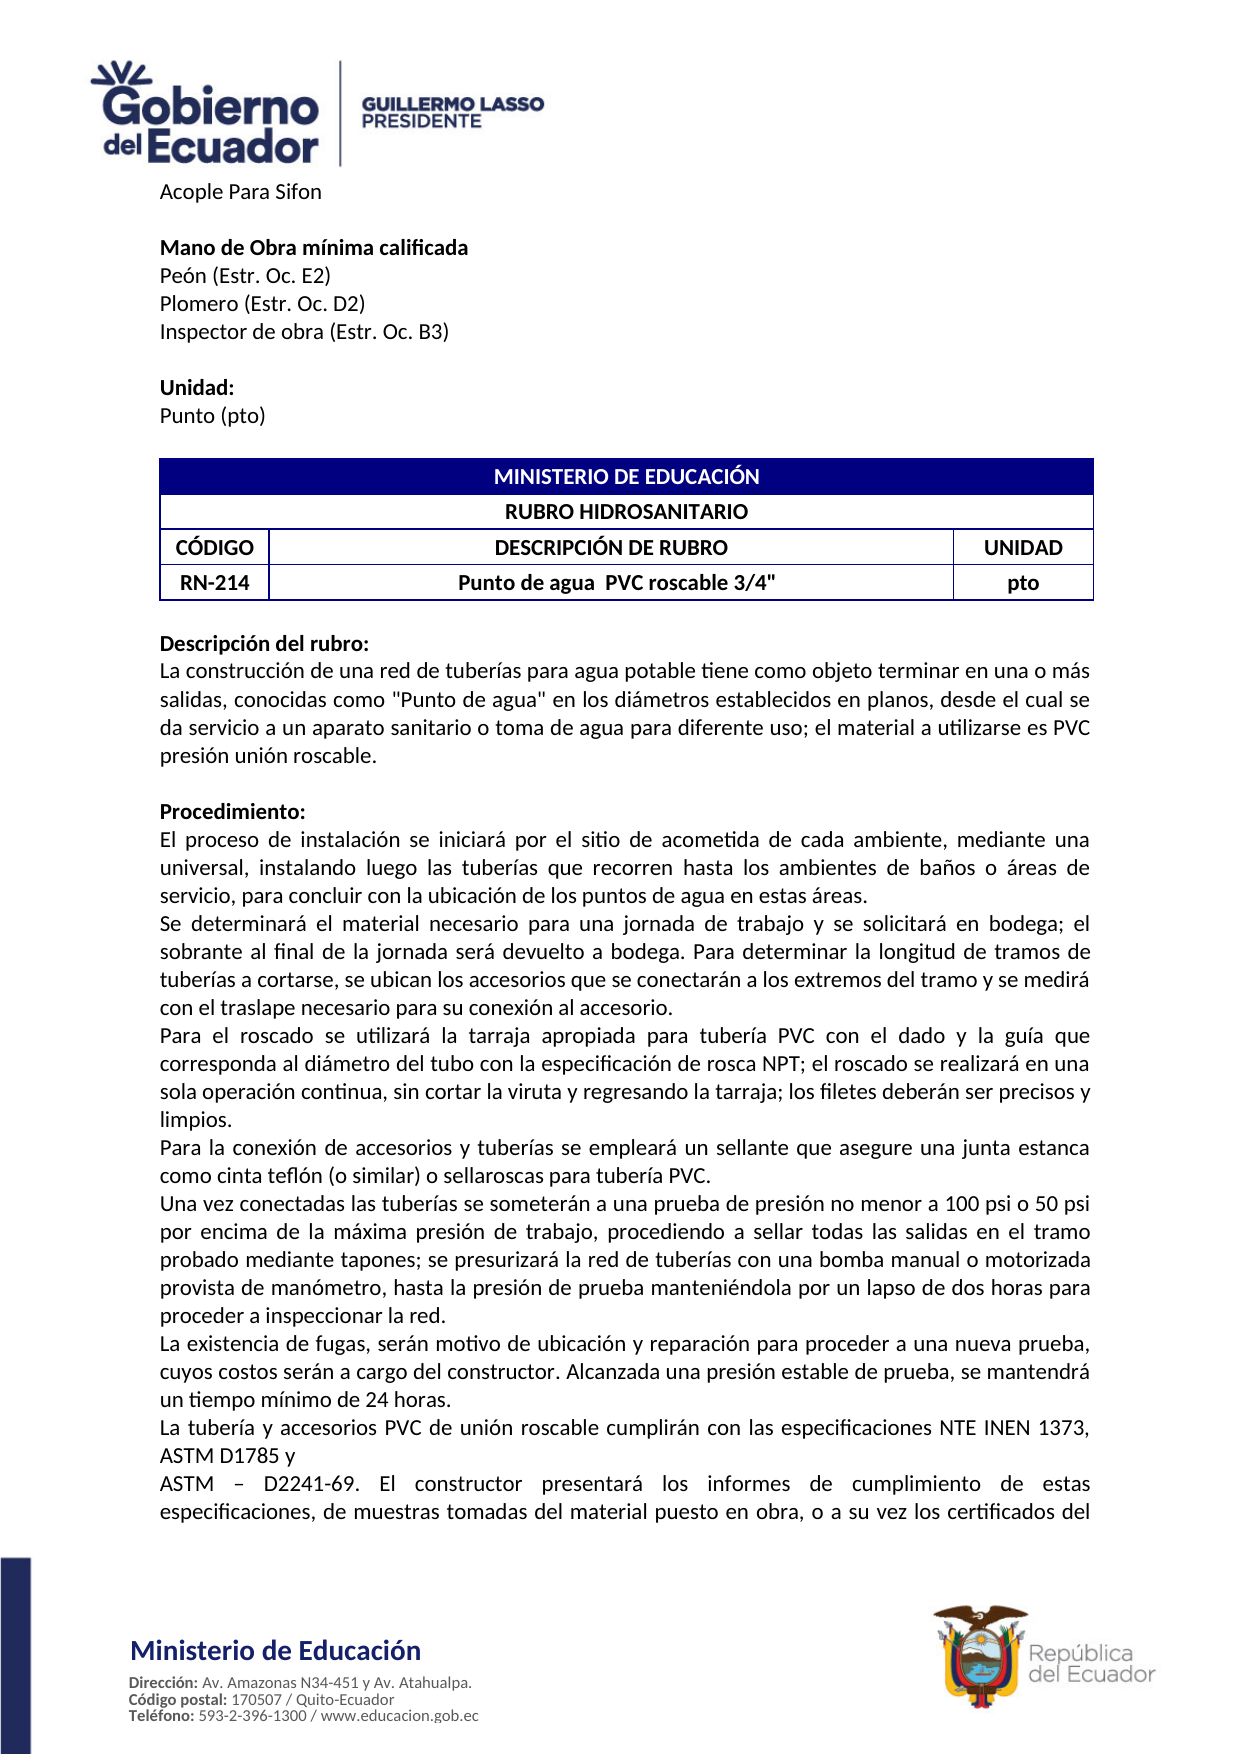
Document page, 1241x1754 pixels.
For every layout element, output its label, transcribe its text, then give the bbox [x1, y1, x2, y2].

text Una vez conectadas las tuberías se someterán a una prueba de presión no menor a 100 psi o 50 psi por encima de la máxima presión de trabajo, procediendo a sellar todas las salidas en el tramo probado mediante tapones; se presurizará la red de tuberías con una bomba manual o motorizada provista de manómetro, hasta la presión de prueba manteniéndola por un lapso de dos horas para proceder a inspeccionar la red. [159, 1189, 1092, 1329]
text Para el roscado se utilizará la tarraja apropiada para tubería PVC con el dado y la guía que corresponda al diámetro del tubo con la especificación de rosca NPT; el roscado se realizará en una sola operación continua, sin cortar la viruta y regresando la tarraja; los filetes deberán ser precisos y limpios. [159, 1021, 1092, 1133]
text Mano de Obra mínima calificada [159, 233, 1092, 261]
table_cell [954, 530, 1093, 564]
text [159, 1469, 1092, 1525]
text La tubería y accesorios PVC de unión roscable cumplirán con las especificaciones NTE INEN 1373, ASTM D1785 y [159, 1413, 1092, 1469]
text Punto (pto) [159, 401, 1092, 429]
text La construcción de una red de tuberías para agua potable tiene como objeto terminar en una o más salidas, conocidas como "Punto de agua" en los diámetros establecidos en planos, desde el cual se da servicio a un aparato sanitario o toma de agua para diferente uso; el material a utilizarse es PVC presión unión roscable. [159, 657, 1092, 769]
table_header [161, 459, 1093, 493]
text Unidad: [159, 373, 1092, 401]
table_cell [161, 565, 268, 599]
text Se determinará el material necesario para una jornada de trabajo y se solicitará en bodega; el sobrante al final de la jornada será devuelto a bodega. Para determinar la longitud de tramos de tuberías a cortarse, se ubican los accesorios que se conectarán a los extremos del tramo y se medirá con el traslape necesario para su conexión al accesorio. [159, 909, 1092, 1021]
text Acople Para Sifon [159, 177, 1092, 205]
text Peón (Estr. Oc. E2) [159, 261, 1092, 289]
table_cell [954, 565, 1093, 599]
text El proceso de instalación se iniciará por el sitio de acometida de cada ambiente, mediante una universal, instalando luego las tuberías que recorren hasta los ambientes de baños o áreas de servicio, para concluir con la ubicación de los puntos de agua en estas áreas. [159, 825, 1092, 909]
text Para la conexión de accesorios y tuberías se empleará un sellante que asegure una junta estanca como cinta teflón (o similar) o sellaroscas para tubería PVC. [159, 1133, 1092, 1189]
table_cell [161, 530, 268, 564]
picture [0, 1, 1241, 1754]
text La existencia de fugas, serán motivo de ubicación y reparación para proceder a una nueva prueba, cuyos costos serán a cargo del constructor. Alcanzada una presión estable de prueba, se mantendrá un tiempo mínimo de 24 horas. [159, 1329, 1092, 1413]
text Inspector de obra (Estr. Oc. B3) [159, 317, 1092, 345]
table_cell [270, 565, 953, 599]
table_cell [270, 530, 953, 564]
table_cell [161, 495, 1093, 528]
text Procedimiento: [159, 797, 1092, 825]
text Plomero (Estr. Oc. D2) [159, 289, 1092, 317]
text Descripción del rubro: [159, 629, 1092, 657]
